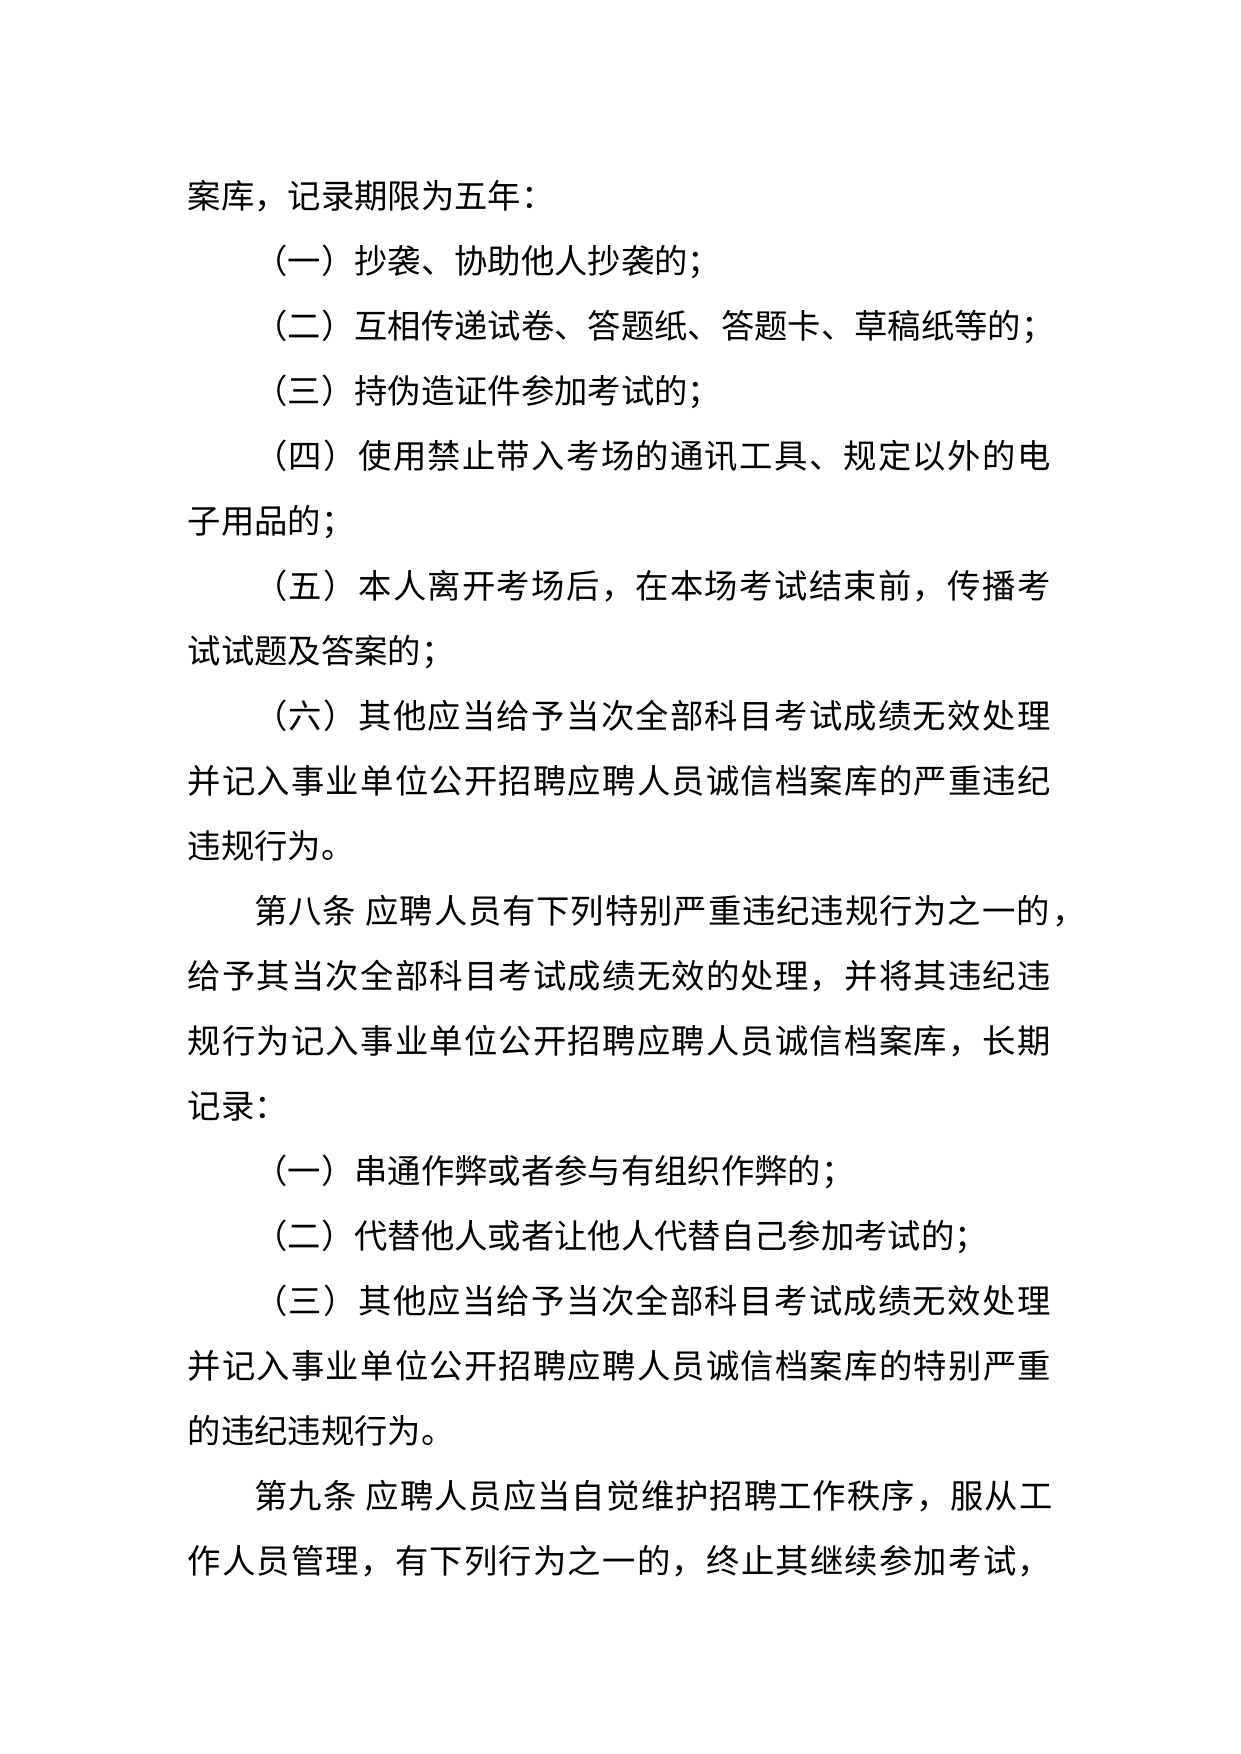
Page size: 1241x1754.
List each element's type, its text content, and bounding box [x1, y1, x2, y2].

text （二）代替他人或者让他人代替自己参加考试的； [187, 1202, 1053, 1267]
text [187, 1462, 1053, 1592]
text 第八条 应聘人员有下列特别严重违纪违规行为之一的，给予其当次全部科目考试成绩无效的处理，并将其违纪违规行为记入事业单位公开招聘应聘人员诚信档案库，长期记录： [187, 877, 1053, 1137]
text （一）串通作弊或者参与有组织作弊的； [187, 1137, 1053, 1202]
text （五）本人离开考场后，在本场考试结束前，传播考试试题及答案的； [187, 552, 1053, 682]
text （六）其他应当给予当次全部科目考试成绩无效处理并记入事业单位公开招聘应聘人员诚信档案库的严重违纪违规行为。 [187, 682, 1053, 877]
text （三）其他应当给予当次全部科目考试成绩无效处理并记入事业单位公开招聘应聘人员诚信档案库的特别严重的违纪违规行为。 [187, 1267, 1053, 1462]
text （四）使用禁止带入考场的通讯工具、规定以外的电子用品的； [187, 422, 1053, 552]
text （一）抄袭、协助他人抄袭的； [187, 227, 1053, 292]
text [187, 162, 1053, 227]
text （三）持伪造证件参加考试的； [187, 357, 1053, 422]
text （二）互相传递试卷、答题纸、答题卡、草稿纸等的； [187, 292, 1053, 357]
